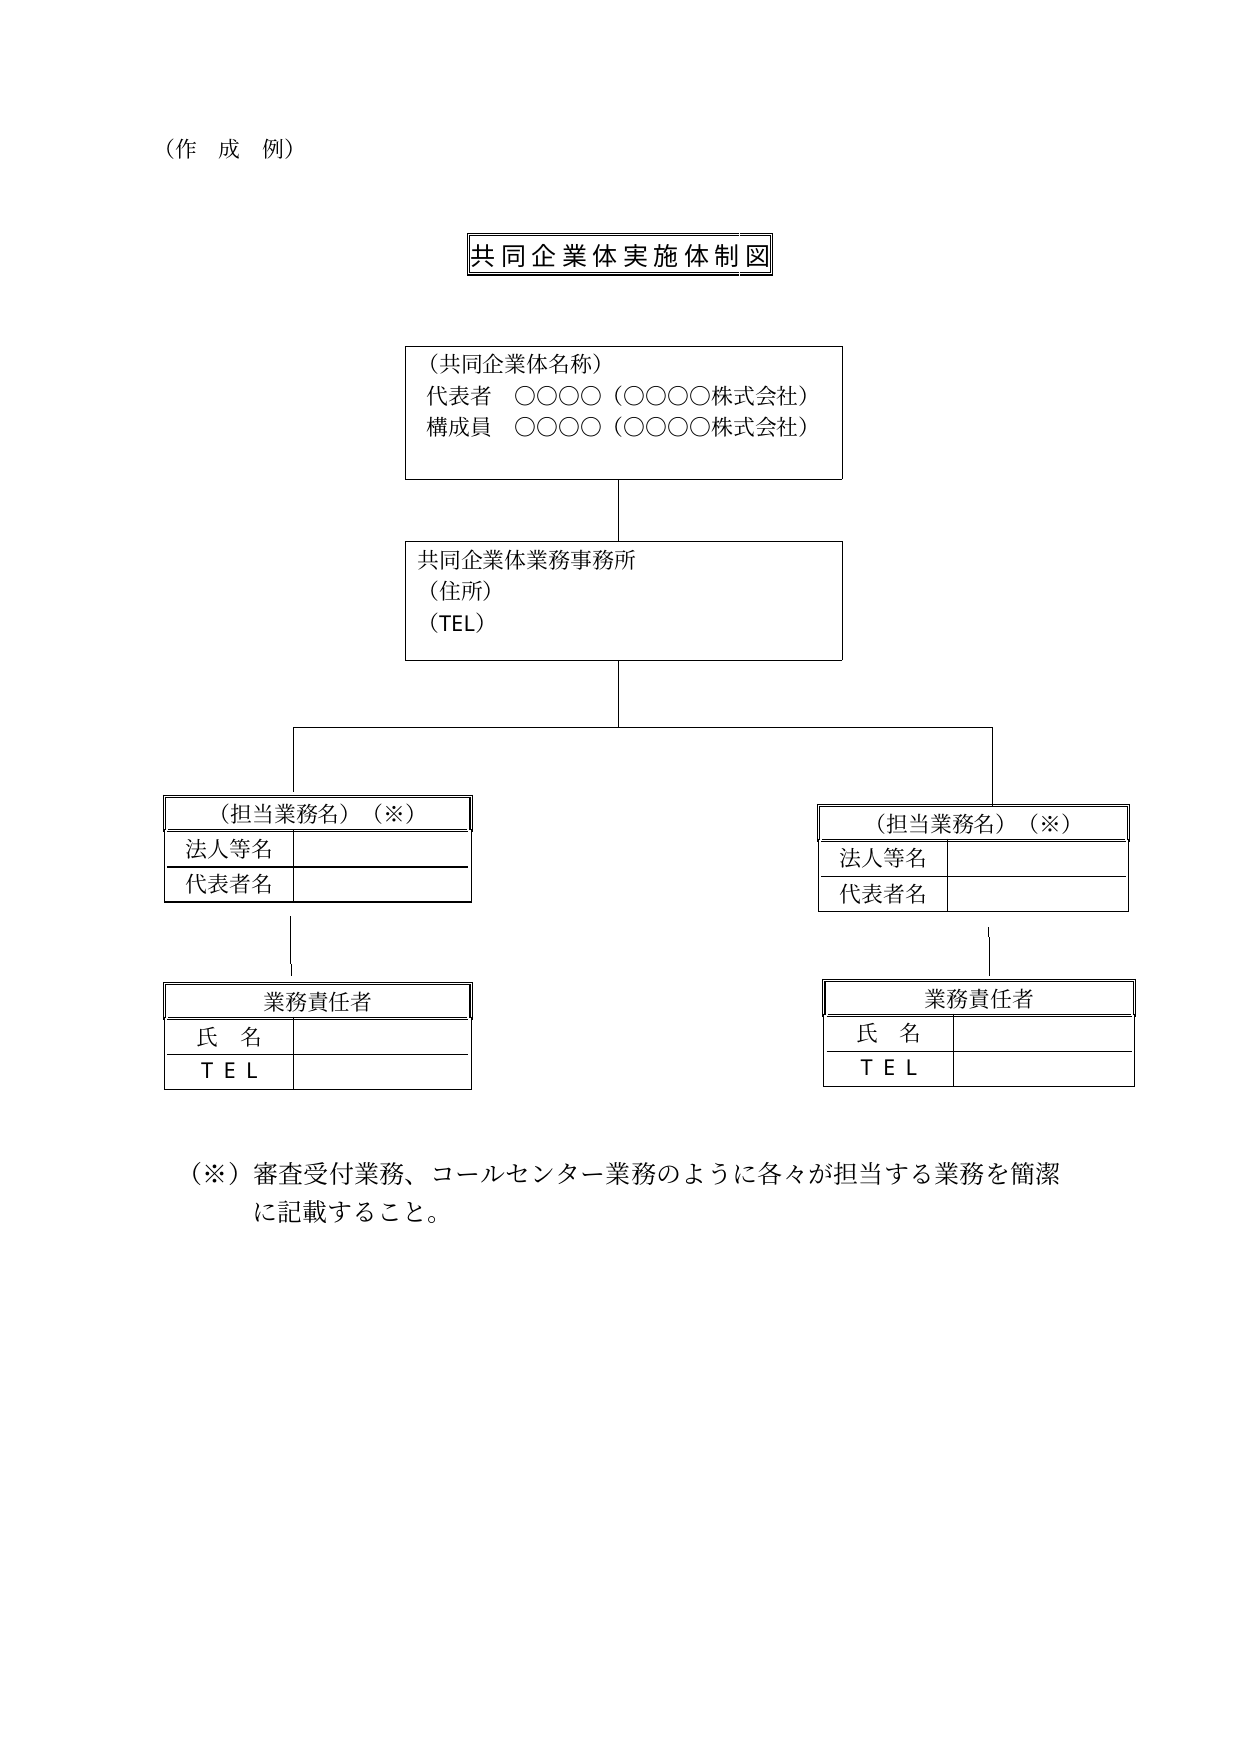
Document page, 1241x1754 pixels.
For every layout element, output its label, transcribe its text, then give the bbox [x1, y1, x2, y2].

table_cell [294, 1054, 471, 1089]
table_cell 氏 名 [824, 1014, 953, 1051]
table_cell [948, 839, 1128, 876]
table_cell [294, 866, 471, 901]
table_cell 法人等名 [165, 829, 293, 866]
table_cell TEL [824, 1051, 953, 1086]
table_cell TEL [165, 1054, 293, 1089]
table_cell [294, 1017, 471, 1054]
table_header 業務責任者 [166, 985, 469, 1017]
table_cell 代表者名 [819, 876, 947, 911]
table_cell 代表者名 [165, 866, 293, 901]
table_cell [294, 829, 471, 866]
text 共同企業体実施体制図 [177, 217, 1063, 292]
table_header 業務責任者 [826, 982, 1133, 1013]
table_cell 法人等名 [819, 839, 947, 876]
table_header （担当業務名）（※） [820, 807, 1127, 838]
table_cell [948, 876, 1128, 911]
table_header （担当業務名）（※） [166, 798, 469, 829]
table_cell [954, 1051, 1134, 1086]
table_cell [954, 1014, 1134, 1051]
text （※）審査受付業務、コールセンター業務のように各々が担当する業務を簡潔に記載すること。 [177, 1154, 1063, 1229]
table_cell 氏 名 [165, 1017, 293, 1054]
